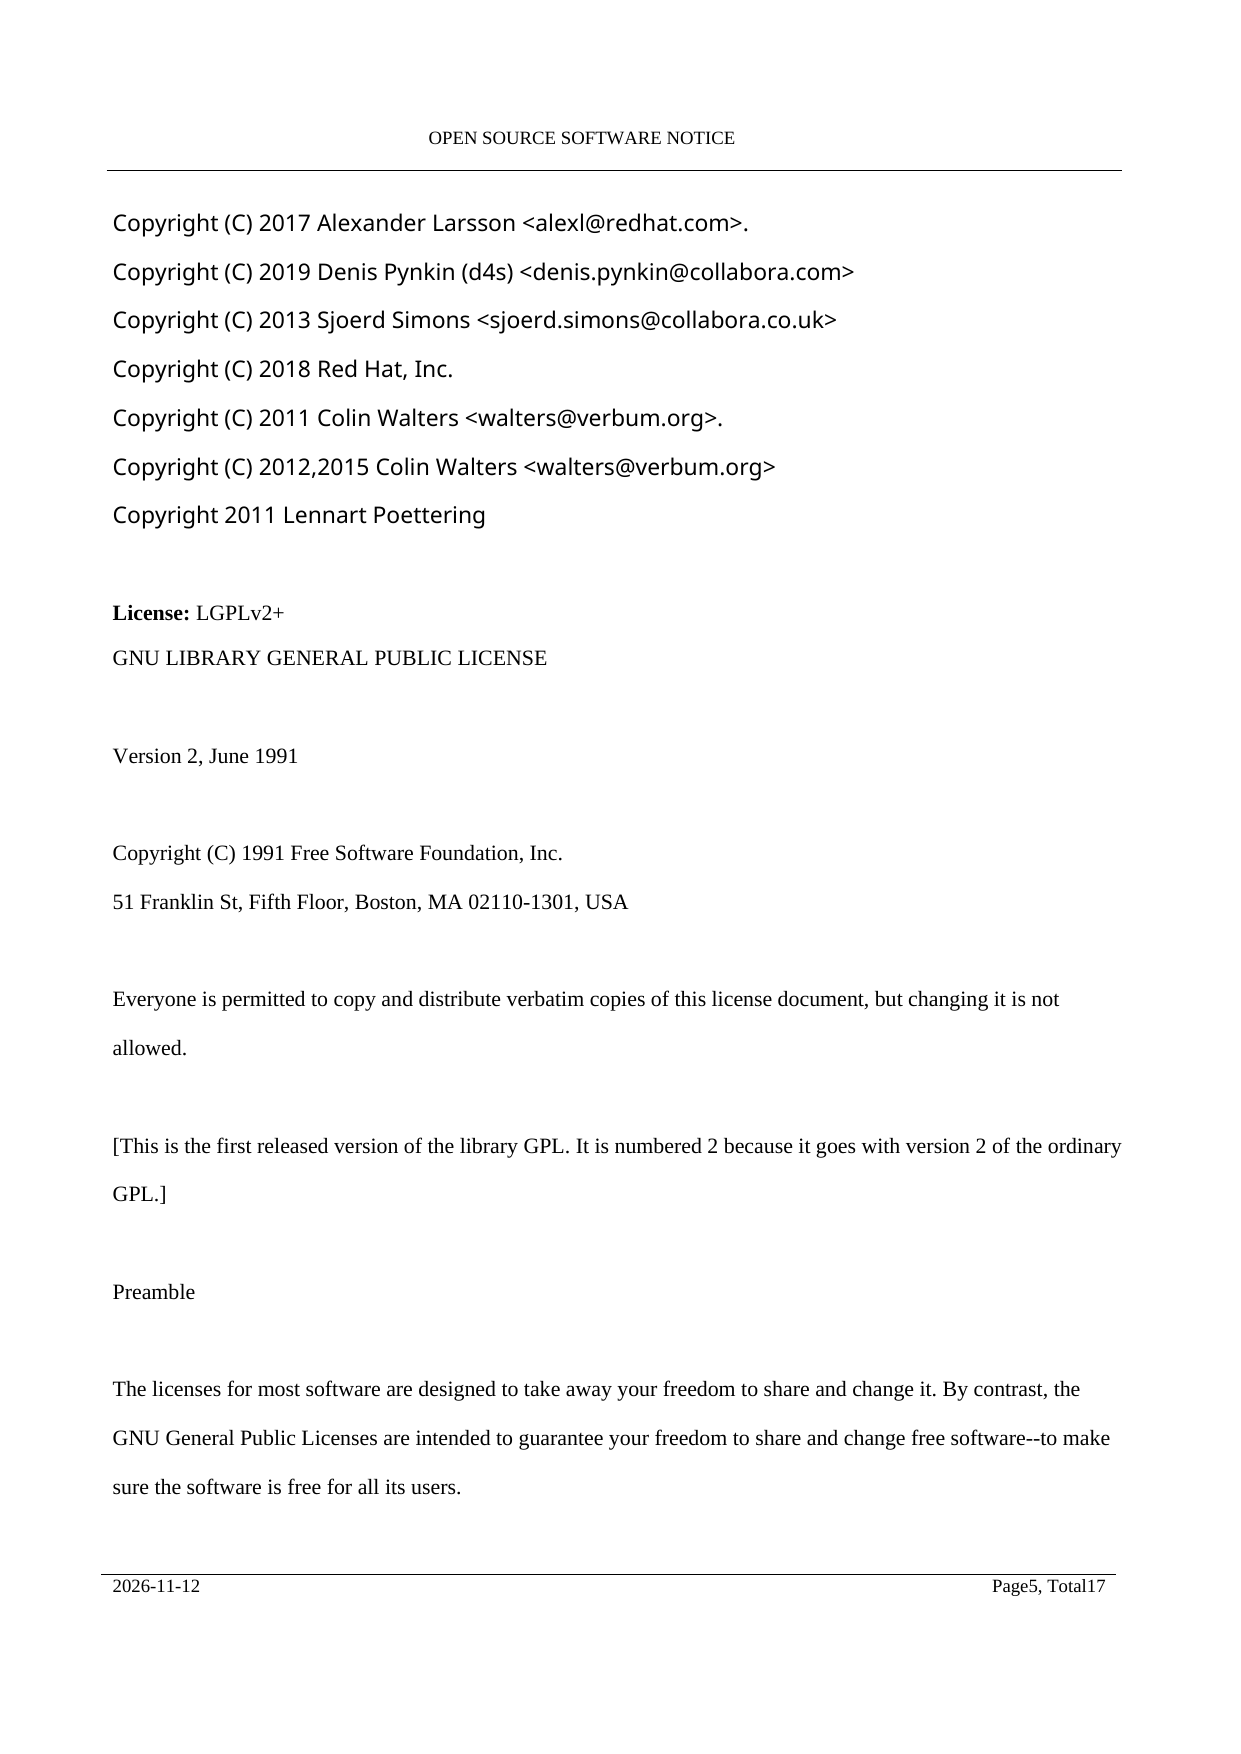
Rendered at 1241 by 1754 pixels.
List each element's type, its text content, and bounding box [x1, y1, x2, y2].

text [112, 641, 1128, 1503]
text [112, 206, 1128, 580]
text License: LGPLv2+ [112, 596, 1128, 629]
